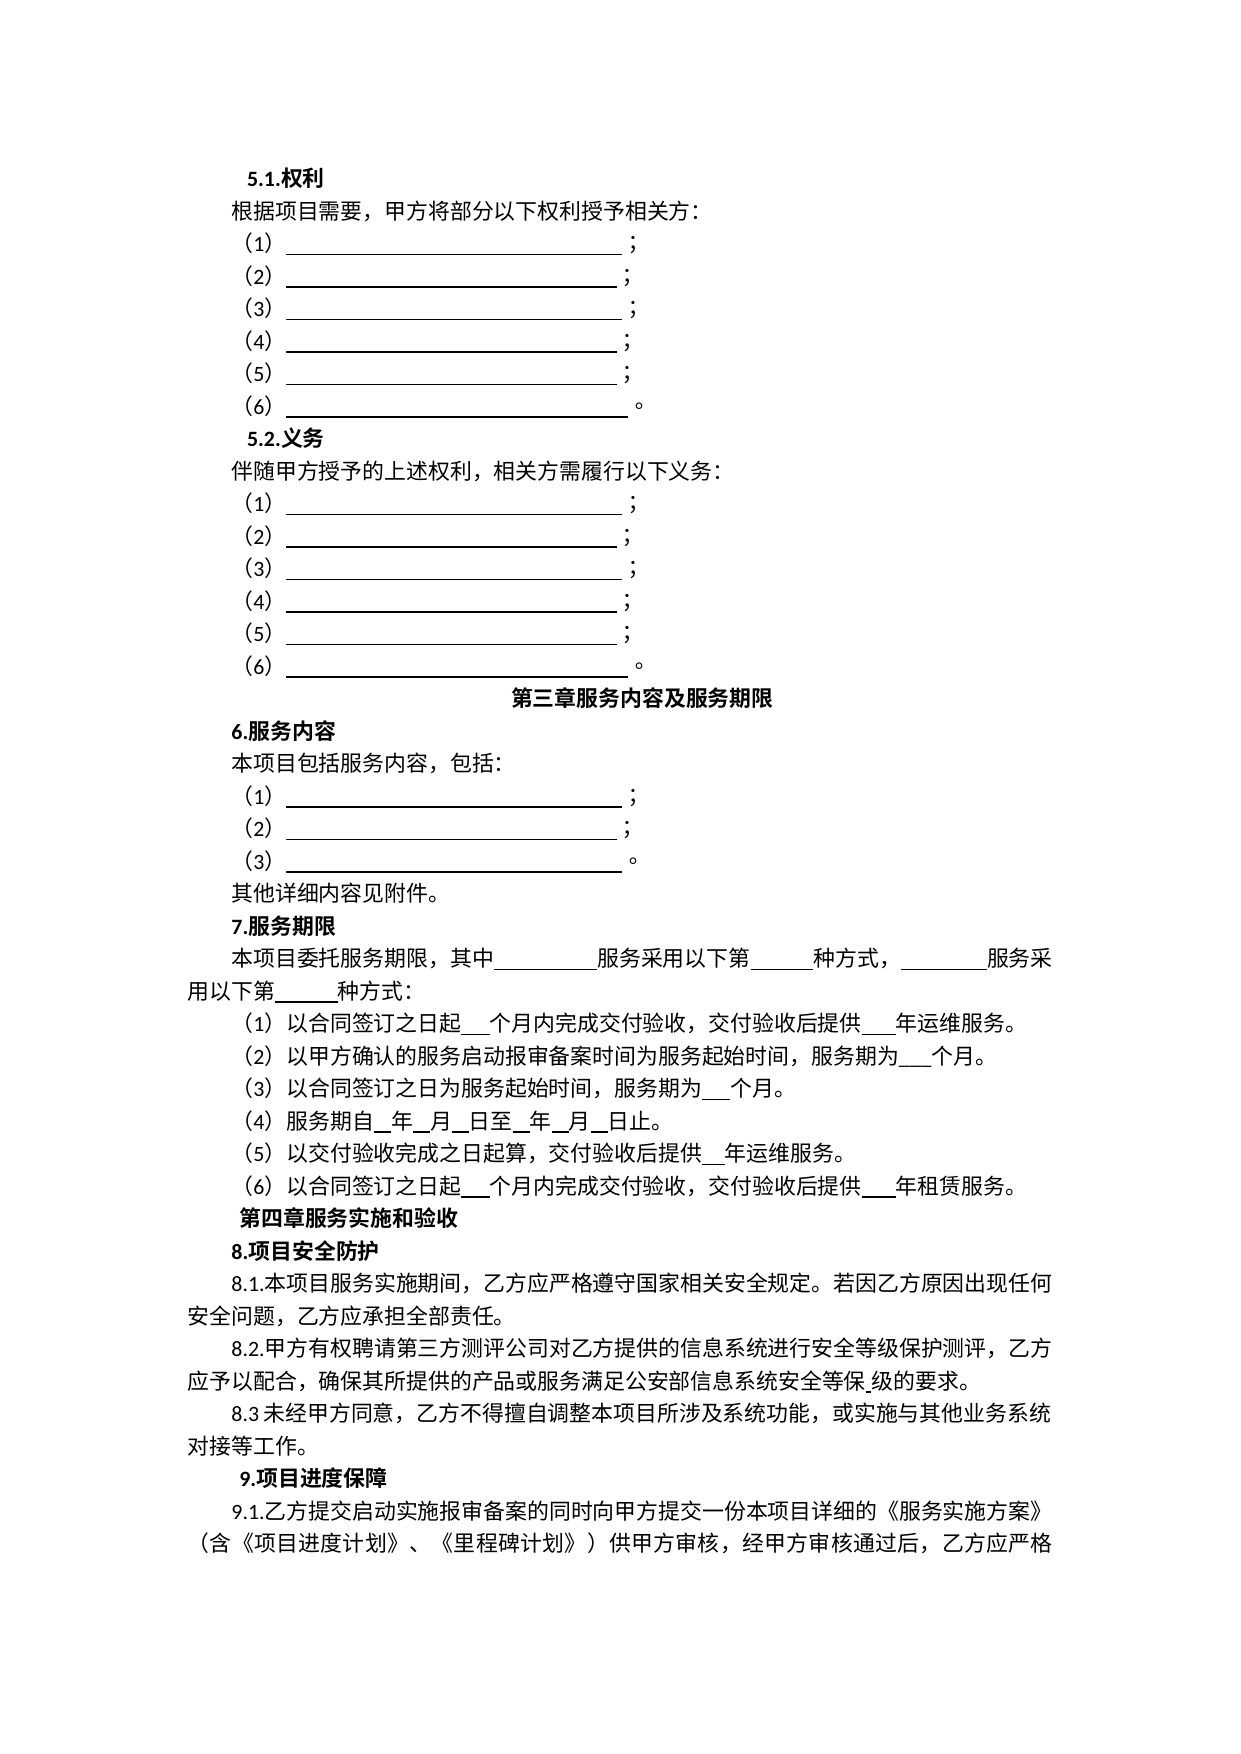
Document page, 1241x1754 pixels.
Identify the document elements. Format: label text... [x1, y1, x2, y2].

text （4）服务期自 年 月 日至 年 月 日止。 [187, 1104, 1053, 1137]
text 5.1.权利 [247, 162, 1053, 194]
text （3） 。 [187, 844, 1053, 877]
text 本项目包括服务内容，包括： [187, 747, 1053, 779]
text 8.项目安全防护 [231, 1234, 1053, 1267]
text （1） ； [187, 487, 1053, 519]
text （3） ； [187, 292, 1053, 324]
text 第四章服务实施和验收 [239, 1202, 1053, 1234]
text 其他详细内容见附件。 [187, 877, 1053, 909]
text 8.1.本项目服务实施期间，乙方应严格遵守国家相关安全规定。若因乙方原因出现任何安全问题，乙方应承担全部责任。 [187, 1267, 1053, 1332]
text （1） ； [187, 779, 1053, 812]
text （5） ； [187, 357, 1053, 389]
text 8.2.甲方有权聘请第三方测评公司对乙方提供的信息系统进行安全等级保护测评，乙方应予以配合，确保其所提供的产品或服务满足公安部信息系统安全等保 级的要求。 [187, 1332, 1053, 1397]
text 7.服务期限 [231, 909, 1053, 942]
text （5）以交付验收完成之日起算，交付验收后提供 年运维服务。 [187, 1137, 1053, 1169]
text （2）以甲方确认的服务启动报审备案时间为服务起始时间，服务期为___个月。 [187, 1039, 1053, 1072]
text 根据项目需要，甲方将部分以下权利授予相关方： [187, 194, 1053, 227]
text （1）以合同签订之日起 个月内完成交付验收，交付验收后提供 年运维服务。 [187, 1007, 1053, 1039]
text 9.项目进度保障 [239, 1462, 1053, 1494]
text （5） ； [187, 617, 1053, 649]
text 5.2.义务 [247, 422, 1053, 454]
text （6）以合同签订之日起 个月内完成交付验收，交付验收后提供 年租赁服务。 [187, 1169, 1053, 1202]
text 8.3未经甲方同意，乙方不得擅自调整本项目所涉及系统功能，或实施与其他业务系统对接等工作。 [187, 1397, 1053, 1462]
text （6） 。 [187, 649, 1053, 682]
text 本项目委托服务期限，其中 服务采用以下第 种方式， 服务采用以下第 种方式： [187, 942, 1053, 1007]
text 6.服务内容 [231, 714, 1053, 747]
text （4） ； [187, 324, 1053, 357]
text （2） ； [187, 519, 1053, 552]
text （6） 。 [187, 389, 1053, 422]
text （4） ； [187, 584, 1053, 617]
text 第三章服务内容及服务期限 [187, 682, 1053, 714]
text （3）以合同签订之日为服务起始时间，服务期为 个月。 [187, 1072, 1053, 1104]
text 伴随甲方授予的上述权利，相关方需履行以下义务： [187, 454, 1053, 487]
text （1） ； [187, 227, 1053, 259]
text （3） ； [187, 552, 1053, 584]
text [187, 1494, 1053, 1559]
text （2） ； [187, 259, 1053, 292]
text （2） ； [187, 812, 1053, 844]
